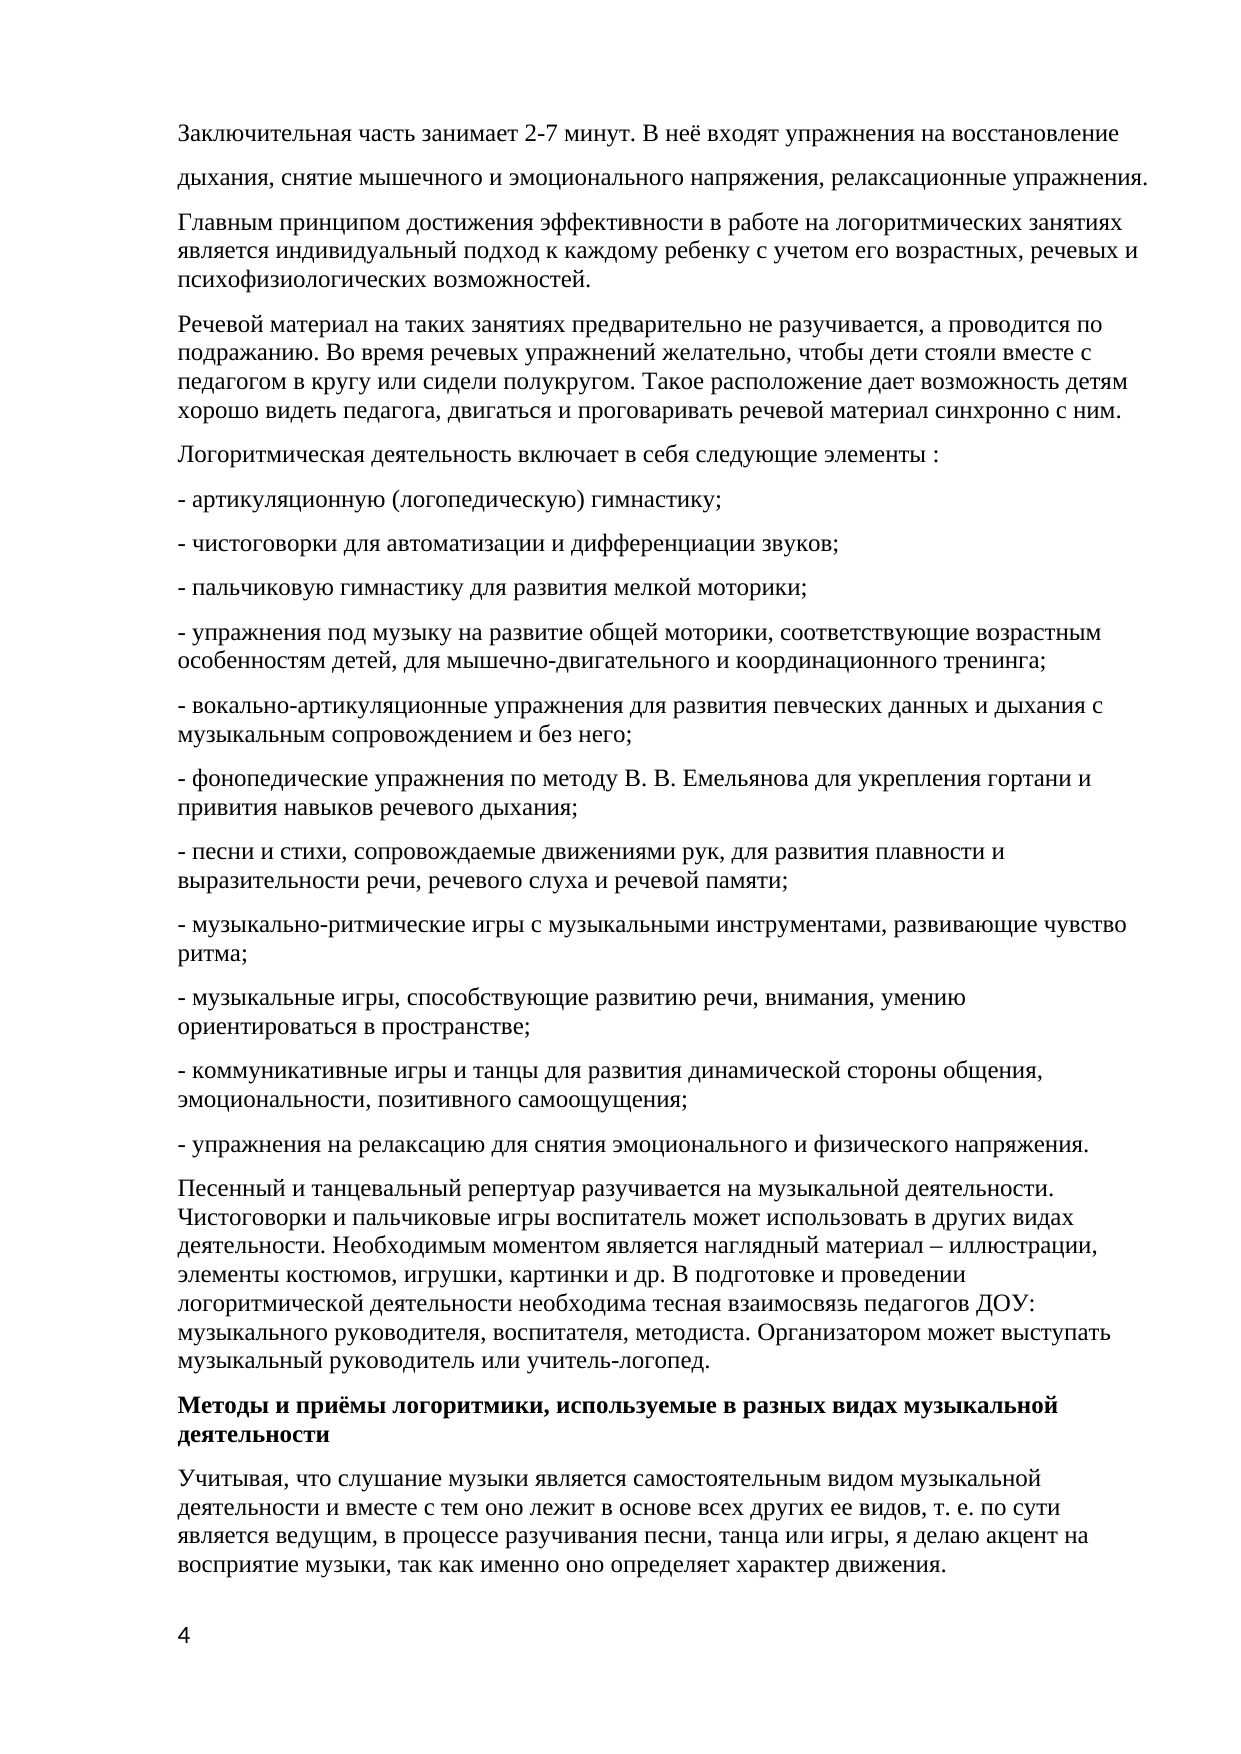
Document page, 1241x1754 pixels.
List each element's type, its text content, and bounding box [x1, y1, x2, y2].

text - вокально-артикуляционные упражнения для развития певческих данных и дыхания с музыкальным сопровождением и без него; [177, 690, 1152, 747]
text - музыкальные игры, способствующие развитию речи, внимания, умению ориентироваться в пространстве; [177, 982, 1152, 1040]
text - чистоговорки для автоматизации и дифференциации звуков; [177, 528, 1152, 557]
text Учитывая, что слушание музыки является самостоятельным видом музыкальной деятельности и вместе с тем оно лежит в основе всех других ее видов, т. е. по сути является ведущим, в процессе разучивания песни, танца или игры, я делаю акцент на восприятие музыки, так как именно оно определяет характер движения. [177, 1463, 1152, 1578]
text - упражнения на релаксацию для снятия эмоционального и физического напряжения. [177, 1129, 1152, 1157]
text - коммуникативные игры и танцы для развития динамической стороны общения, эмоциональности, позитивного самоощущения; [177, 1056, 1152, 1113]
text - фонопедические упражнения по методу В. В. Емельянова для укрепления гортани и привития навыков речевого дыхания; [177, 763, 1152, 821]
text - музыкально-ритмические игры с музыкальными инструментами, развивающие чувство ритма; [177, 909, 1152, 967]
text Речевой материал на таких занятиях предварительно не разучивается, а проводится по подражанию. Во время речевых упражнений желательно, чтобы дети стояли вместе с педагогом в кругу или сидели полукругом. Такое расположение дает возможность детям хорошо видеть педагога, двигаться и проговаривать речевой материал синхронно с ним. [177, 309, 1152, 424]
text Главным принципом достижения эффективности в работе на логоритмических занятиях является индивидуальный подход к каждому ребенку с учетом его возрастных, речевых и психофизиологических возможностей. [177, 207, 1152, 293]
text - артикуляционную (логопедическую) гимнастику; [177, 484, 1152, 512]
text дыхания, снятие мышечного и эмоционального напряжения, релаксационные упражнения. [177, 162, 1152, 191]
text - песни и стихи, сопровождаемые движениями рук, для развития плавности и выразительности речи, речевого слуха и речевой памяти; [177, 836, 1152, 894]
text Логоритмическая деятельность включает в себя следующие элементы : [177, 439, 1152, 468]
text Заключительная часть занимает 2-7 минут. В неё входят упражнения на восстановление [177, 118, 1152, 147]
text - пальчиковую гимнастику для развития мелкой моторики; [177, 572, 1152, 601]
text Методы и приёмы логоритмики, используемые в разных видах музыкальной деятельности [177, 1390, 1152, 1447]
text - упражнения под музыку на развитие общей моторики, соответствующие возрастным особенностям детей, для мышечно-двигательного и координационного тренинга; [177, 617, 1152, 674]
text Песенный и танцевальный репертуар разучивается на музыкальной деятельности. Чистоговорки и пальчиковые игры воспитатель может использовать в других видах деятельности. Необходимым моментом является наглядный материал – иллюстрации, элементы костюмов, игрушки, картинки и др. В подготовке и проведении логоритмической деятельности необходима тесная взаимосвязь педагогов ДОУ: музыкального руководителя, воспитателя, методиста. Организатором может выступать музыкальный руководитель или учитель-логопед. [177, 1173, 1152, 1374]
